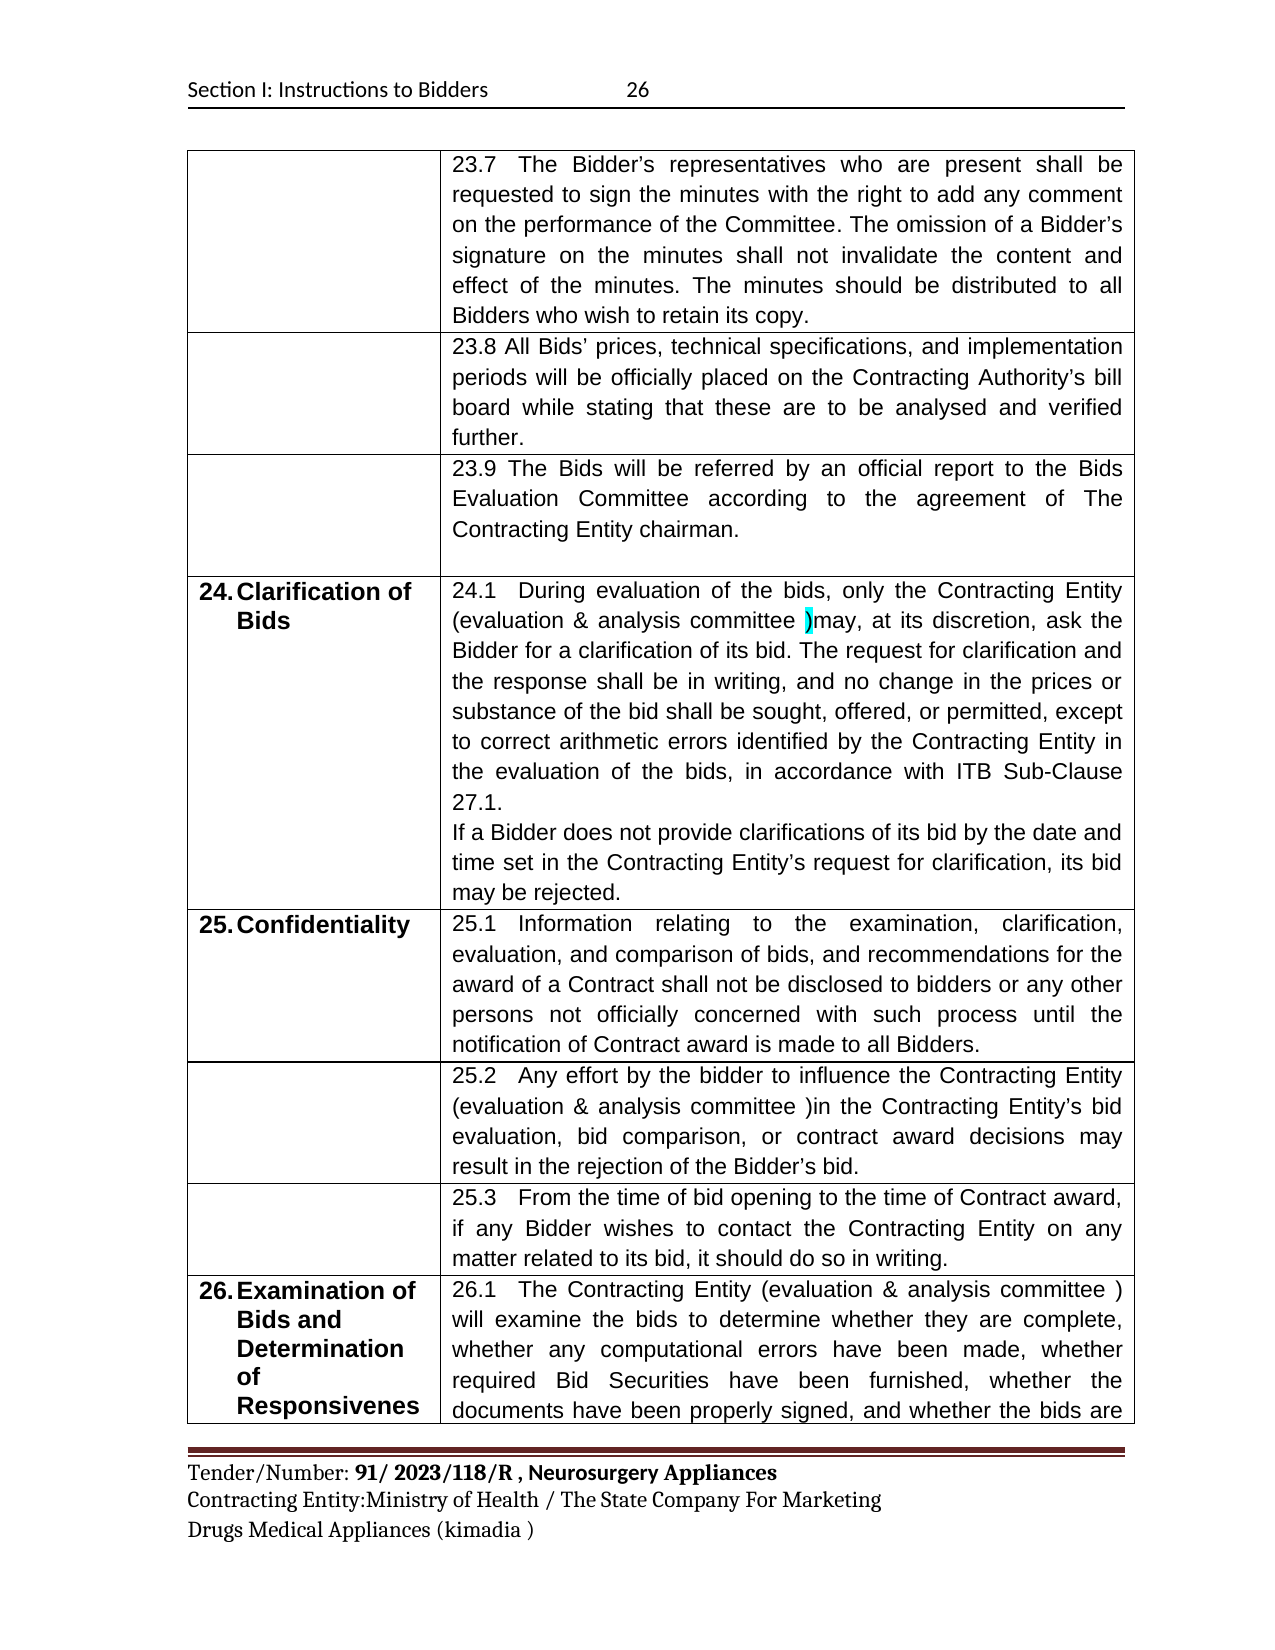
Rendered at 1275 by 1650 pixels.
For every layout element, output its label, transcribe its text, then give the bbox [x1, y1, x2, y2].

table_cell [188, 1276, 440, 1423]
table_cell 25.2 Any effort by the bidder to influence the Contracting Entity (evaluation & analysis committee )in the Contracting Entity’s bid evaluation, bid comparison, or contract award decisions may result in the rejection of the Bidder’s bid. [441, 1063, 1134, 1183]
table_cell [188, 1184, 440, 1275]
table_cell [188, 455, 440, 576]
table_cell [188, 151, 440, 332]
table_cell 25.3 From the time of bid opening to the time of Contract award, if any Bidder wishes to contact the Contracting Entity on any matter related to its bid, it should do so in writing. [441, 1184, 1134, 1275]
table_cell [188, 1063, 440, 1183]
table_cell 25.1 Information relating to the examination, clarification, evaluation, and comparison of bids, and recommendations for the award of a Contract shall not be disclosed to bidders or any other persons not officially concerned with such process until the notification of Contract award is made to all Bidders. [441, 910, 1134, 1061]
table_cell 24.1 During evaluation of the bids, only the Contracting Entity (evaluation & analysis committee )may, at its discretion, ask the Bidder for a clarification of its bid. The request for clarification and the response shall be in writing, and no change in the prices or substance of the bid shall be sought, offered, or permitted, except to correct arithmetic errors identified by the Contracting Entity in the evaluation of the bids, in accordance with ITB Sub-Clause 27.1. If a Bidder does not provide clarifications of its bid by the date and time set in the Contracting Entity’s request for clarification, its bid may be rejected. [441, 577, 1134, 909]
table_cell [441, 1276, 1134, 1423]
table_cell 23.7 The Bidder’s representatives who are present shall be requested to sign the minutes with the right to add any comment on the performance of the Committee. The omission of a Bidder’s signature on the minutes shall not invalidate the content and effect of the minutes. The minutes should be distributed to all Bidders who wish to retain its copy. [441, 151, 1134, 332]
table_cell 23.9 The Bids will be referred by an official report to the Bids Evaluation Committee according to the agreement of The Contracting Entity chairman. [441, 455, 1134, 576]
table_cell [188, 333, 440, 454]
table_cell 24. Clarification of Bids [188, 577, 440, 909]
table_cell 23.8 All Bids’ prices, technical specifications, and implementation periods will be officially placed on the Contracting Authority’s bill board while stating that these are to be analysed and verified further. [441, 333, 1134, 454]
table_cell 25. Confidentiality [188, 910, 440, 1061]
